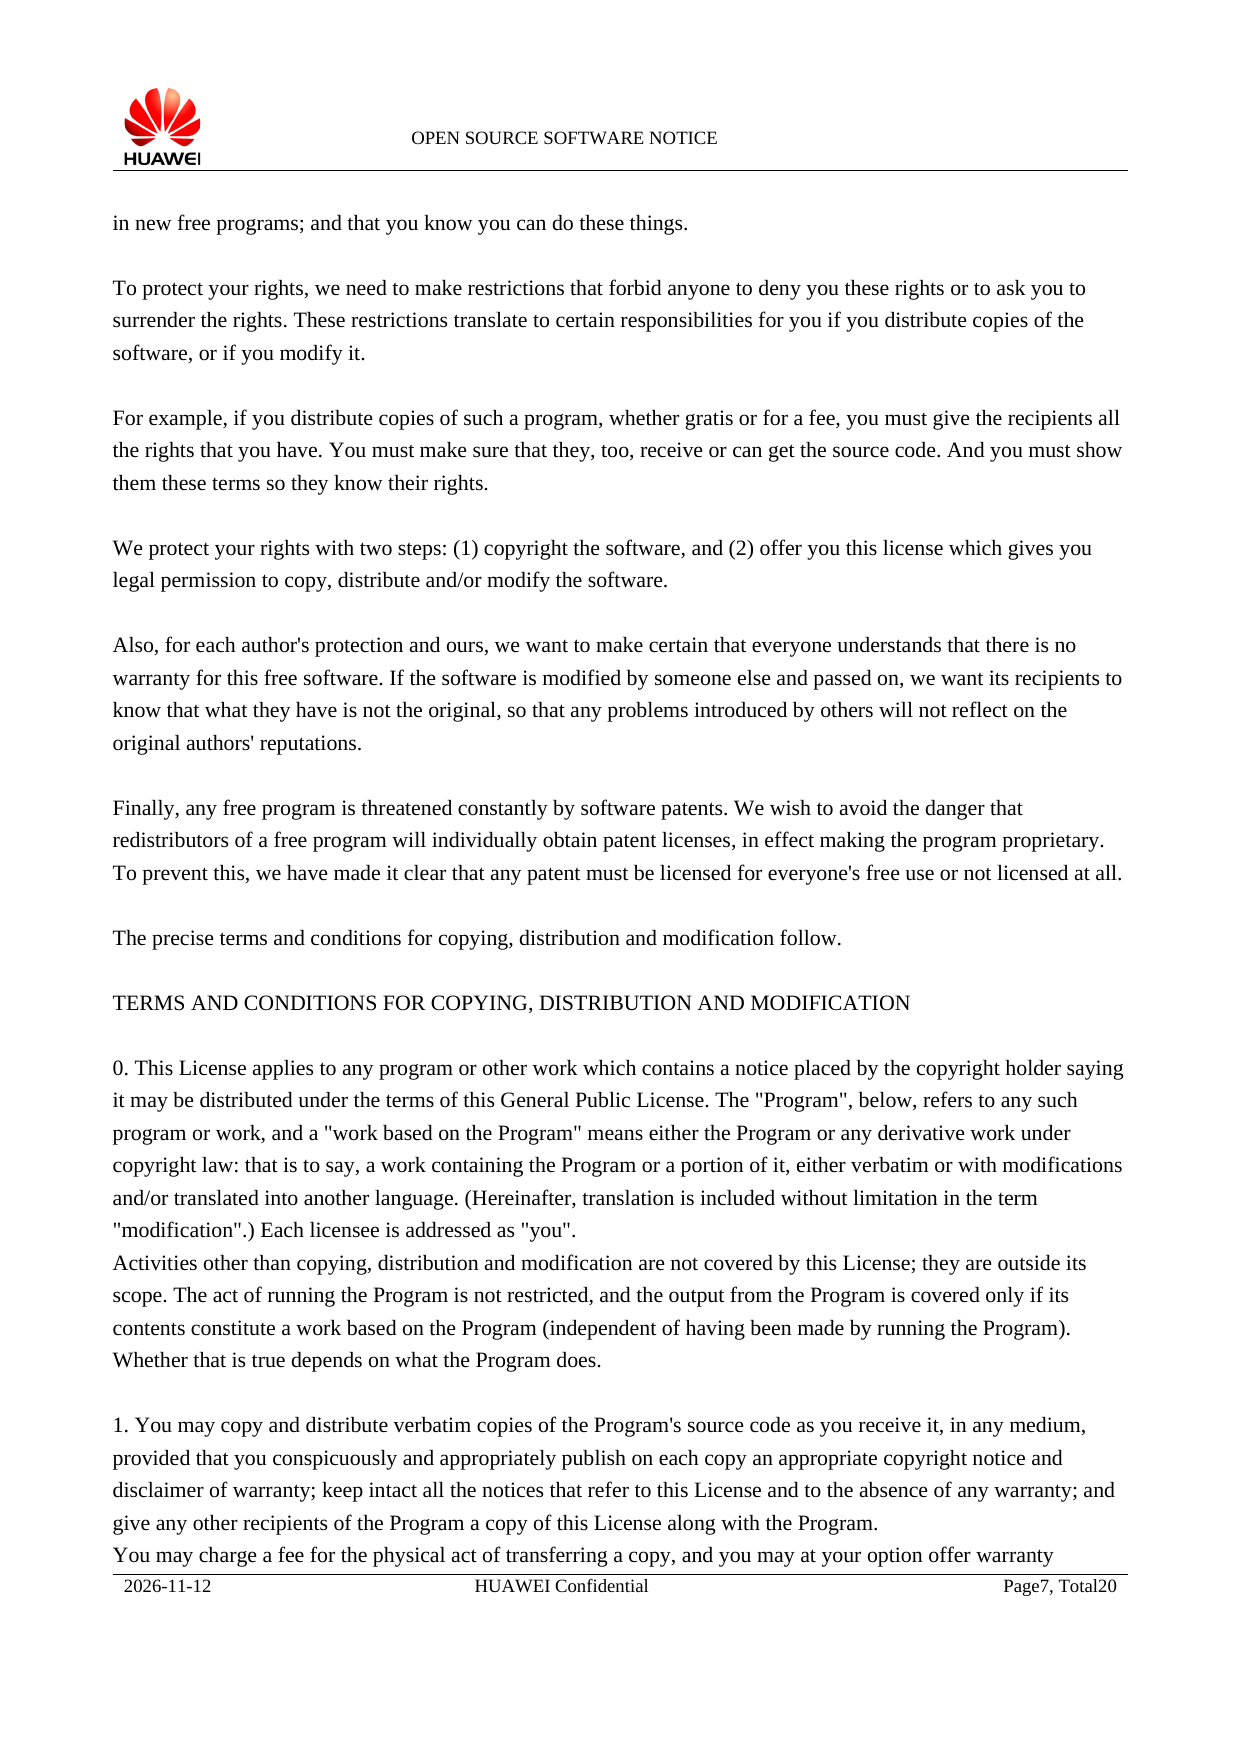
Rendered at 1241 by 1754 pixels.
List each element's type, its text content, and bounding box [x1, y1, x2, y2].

picture [124, 88, 201, 165]
